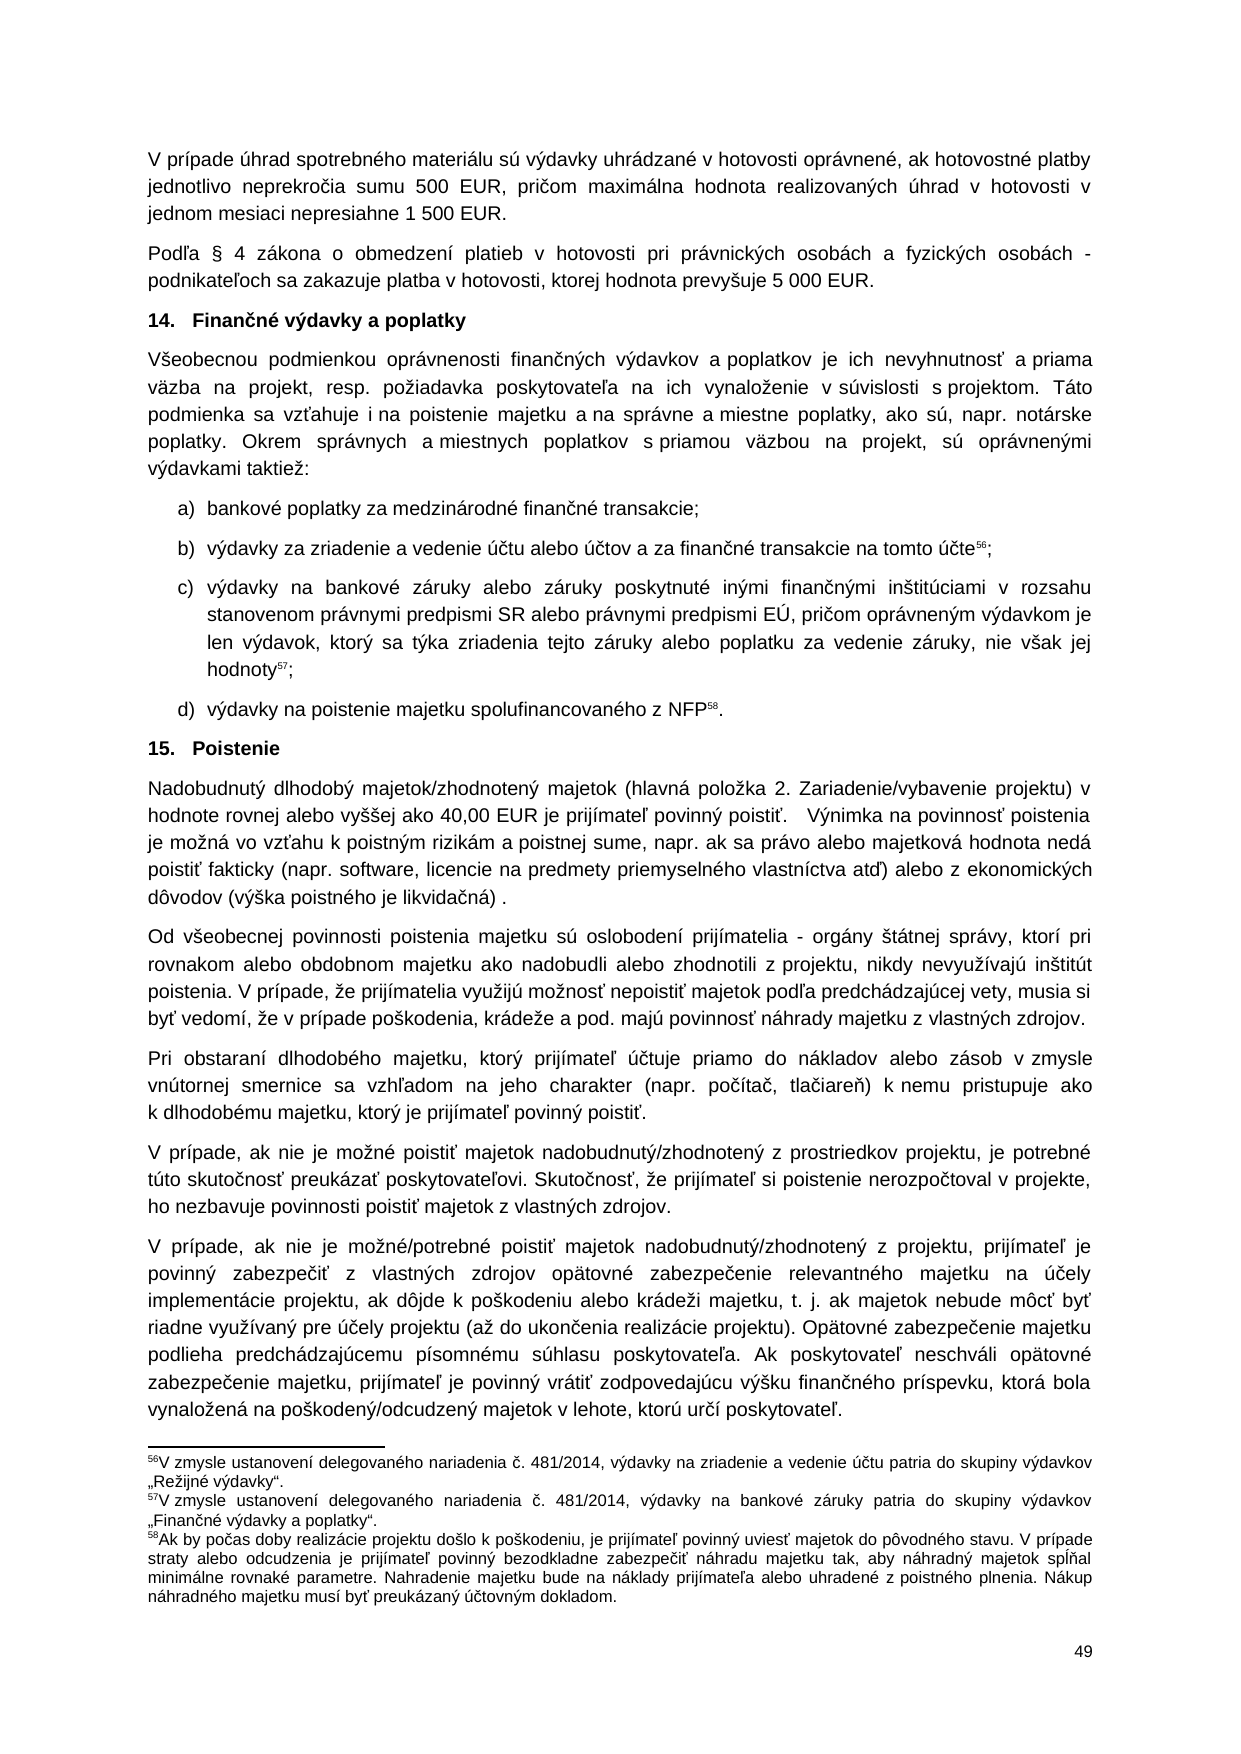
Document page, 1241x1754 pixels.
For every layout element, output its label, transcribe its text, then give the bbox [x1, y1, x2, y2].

list výdavky na poistenie majetku spolufinancovaného z NFP. [177, 697, 1092, 720]
list V prípade, ak nie je možné poistiť majetok nadobudnutý/zhodnotený z prostriedkov projektu, je potrebné túto skutočnosť preukázať poskytovateľovi. Skutočnosť, že prijímateľ si poistenie nerozpočtoval v projekte, ho nezbavuje povinnosti poistiť majetok z vlastných zdrojov. [148, 1141, 1092, 1218]
list Finančné výdavky a poplatky [148, 309, 1092, 331]
text Nadobudnutý dlhodobý majetok/zhodnotený majetok (hlavná položka 2. Zariadenie/vybavenie projektu) v hodnote rovnej alebo vyššej ako 40,00 EUR je prijímateľ povinný poistiť. Výnimka na povinnosť poistenia je možná vo vzťahu k poistným rizikám a poistnej sume, napr. ak sa právo alebo majetková hodnota nedá poistiť fakticky (napr. software, licencie na predmety priemyselného vlastníctva atď) alebo z ekonomických dôvodov (výška poistného je likvidačná) . [148, 777, 1092, 908]
text Podľa § 4 zákona o obmedzení platieb v hotovosti pri právnických osobách a fyzických osobách - podnikateľoch sa zakazuje platba v hotovosti, ktorej hodnota prevyšuje 5 000 EUR. [148, 242, 1092, 292]
list výdavky na bankové záruky alebo záruky poskytnuté inými finančnými inštitúciami v rozsahu stanovenom právnymi predpismi SR alebo právnymi predpismi EÚ, pričom oprávneným výdavkom je len výdavok, ktorý sa týka zriadenia tejto záruky alebo poplatku za vedenie záruky, nie však jej hodnoty; [177, 576, 1092, 680]
list bankové poplatky za medzinárodné finančné transakcie; [177, 497, 1092, 519]
text V prípade úhrad spotrebného materiálu sú výdavky uhrádzané v hotovosti oprávnené, ak hotovostné platby jednotlivo neprekročia sumu 500 EUR, pričom maximálna hodnota realizovaných úhrad v hotovosti v jednom mesiaci nepresiahne 1 500 EUR. [148, 148, 1092, 225]
list Poistenie [148, 737, 1092, 760]
text Od všeobecnej povinnosti poistenia majetku sú oslobodení prijímatelia - orgány štátnej správy, ktorí pri rovnakom alebo obdobnom majetku ako nadobudli alebo zhodnotili z projektu, nikdy nevyužívajú inštitút poistenia. V prípade, že prijímatelia využijú možnosť nepoistiť majetok podľa predchádzajúcej vety, musia si byť vedomí, že v prípade poškodenia, krádeže a pod. majú povinnosť náhrady majetku z vlastných zdrojov. [148, 925, 1092, 1029]
list výdavky za zriadenie a vedenie účtu alebo účtov a za finančné transakcie na tomto účte; [177, 536, 1092, 559]
text Všeobecnou podmienkou oprávnenosti finančných výdavkov a poplatkov je ich nevyhnutnosť a priama väzba na projekt, resp. požiadavka poskytovateľa na ich vynaloženie v súvislosti s projektom. Táto podmienka sa vzťahuje i na poistenie majetku a na správne a miestne poplatky, ako sú, napr. notárske poplatky. Okrem správnych a miestnych poplatkov s priamou väzbou na projekt, sú oprávnenými výdavkami taktiež: [148, 348, 1092, 480]
list Pri obstaraní dlhodobého majetku, ktorý prijímateľ účtuje priamo do nákladov alebo zásob v zmysle vnútornej smernice sa vzhľadom na jeho charakter (napr. počítač, tlačiareň) k nemu pristupuje ako k dlhodobému majetku, ktorý je prijímateľ povinný poistiť. [148, 1046, 1092, 1123]
list V prípade, ak nie je možné/potrebné poistiť majetok nadobudnutý/zhodnotený z projektu, prijímateľ je povinný zabezpečiť z vlastných zdrojov opätovné zabezpečenie relevantného majetku na účely implementácie projektu, ak dôjde k poškodeniu alebo krádeži majetku, t. j. ak majetok nebude môcť byť riadne využívaný pre účely projektu (až do ukončenia realizácie projektu). Opätovné zabezpečenie majetku podlieha predchádzajúcemu písomnému súhlasu poskytovateľa. Ak poskytovateľ neschváli opätovné zabezpečenie majetku, prijímateľ je povinný vrátiť zodpovedajúcu výšku finančného príspevku, ktorá bola vynaložená na poškodený/odcudzený majetok v lehote, ktorú určí poskytovateľ. [148, 1234, 1092, 1420]
